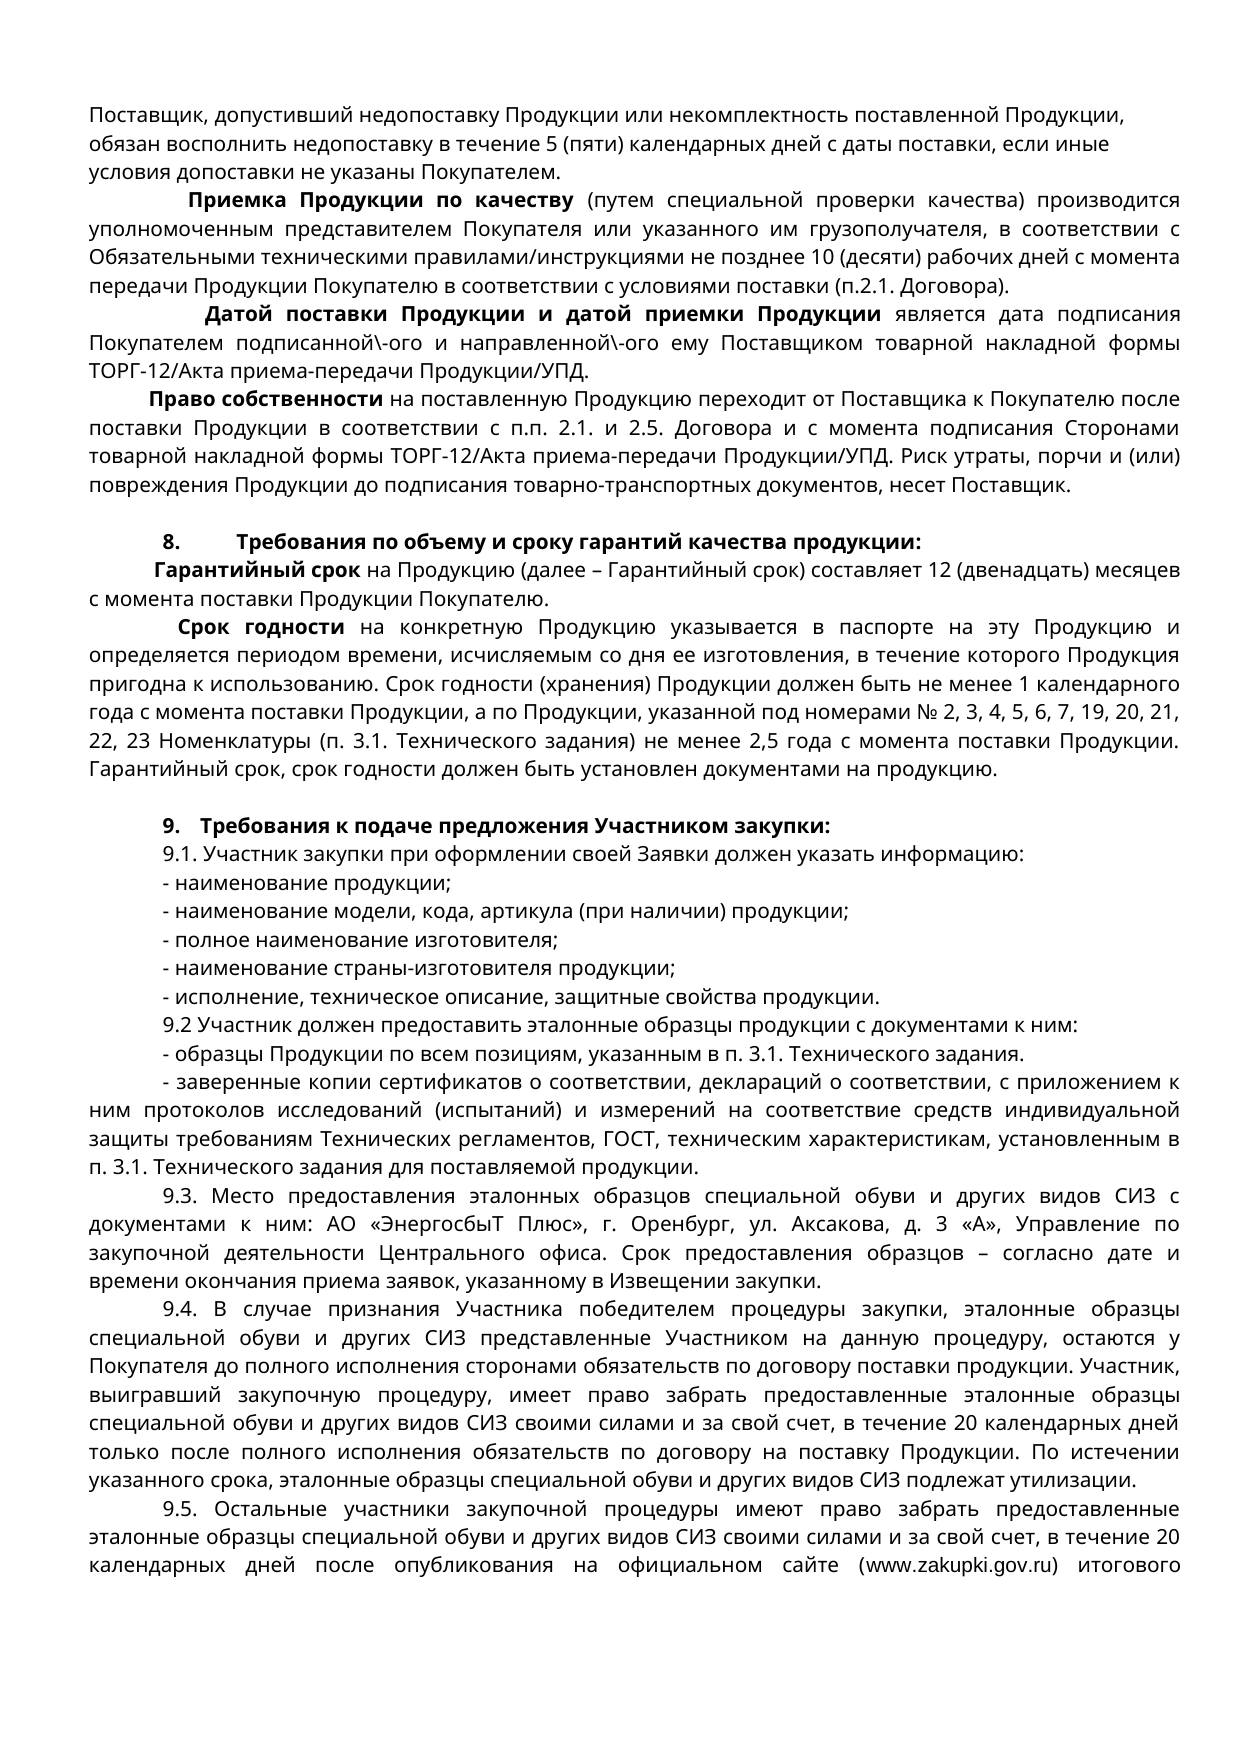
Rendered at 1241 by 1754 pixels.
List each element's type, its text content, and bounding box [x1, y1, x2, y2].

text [89, 1494, 1181, 1579]
text Приемка Продукции по качеству (путем специальной проверки качества) производится уполномоченным представителем Покупателя или указанного им грузополучателя, в соответствии с Обязательными техническими правилами/инструкциями не позднее 10 (десяти) рабочих дней с момента передачи Продукции Покупателю в соответствии с условиями поставки (п.2.1. Договора). [89, 186, 1181, 299]
text - полное наименование изготовителя; [89, 925, 1181, 953]
text Право собственности на поставленную Продукцию переходит от Поставщика к Покупателю после поставки Продукции в соответствии с п.п. 2.1. и 2.5. Договора и с момента подписания Сторонами товарной накладной формы ТОРГ-12/Акта приема-передачи Продукции/УПД. Риск утраты, порчи и (или) повреждения Продукции до подписания товарно-транспортных документов, несет Поставщик. [89, 384, 1181, 498]
text - заверенные копии сертификатов о соответствии, деклараций о соответствии, с приложением к ним протоколов исследований (испытаний) и измерений на соответствие средств индивидуальной защиты требованиям Технических регламентов, ГОСТ, техническим характеристикам, установленным в п. 3.1. Технического задания для поставляемой продукции. [89, 1067, 1181, 1181]
text Датой поставки Продукции и датой приемки Продукции является дата подписания Покупателем подписанной\-ого и направленной\-ого ему Поставщиком товарной накладной формы ТОРГ-12/Акта приема-передачи Продукции/УПД. [89, 299, 1181, 384]
text 9.3. Место предоставления эталонных образцов специальной обуви и других видов СИЗ с документами к ним: АО «ЭнергосбыТ Плюс», г. Оренбург, ул. Аксакова, д. 3 «А», Управление по закупочной деятельности Центрального офиса. Срок предоставления образцов – согласно дате и времени окончания приема заявок, указанному в Извещении закупки. [89, 1181, 1181, 1294]
text - наименование продукции; [89, 868, 1181, 896]
list Поставщик, допустивший недопоставку Продукции или некомплектность поставленной Продукции, обязан восполнить недопоставку в течение 5 (пяти) календарных дней с даты поставки, если иные условия допоставки не указаны Покупателем. [89, 100, 1181, 186]
text - наименование страны-изготовителя продукции; [89, 953, 1181, 982]
text Гарантийный срок на Продукцию (далее – Гарантийный срок) составляет 12 (двенадцать) месяцев с момента поставки Продукции Покупателю. [89, 555, 1181, 612]
text - образцы Продукции по всем позициям, указанным в п. 3.1. Технического задания. [89, 1039, 1181, 1067]
list Требования по объему и сроку гарантий качества продукции: [89, 527, 1181, 555]
text - наименование модели, кода, артикула (при наличии) продукции; [89, 896, 1181, 925]
text 9.4. В случае признания Участника победителем процедуры закупки, эталонные образцы специальной обуви и других СИЗ представленные Участником на данную процедуру, остаются у Покупателя до полного исполнения сторонами обязательств по договору поставки продукции. Участник, выигравший закупочную процедуру, имеет право забрать предоставленные эталонные образцы специальной обуви и других видов СИЗ своими силами и за свой счет, в течение 20 календарных дней только после полного исполнения обязательств по договору на поставку Продукции. По истечении указанного срока, эталонные образцы специальной обуви и других видов СИЗ подлежат утилизации. [89, 1294, 1181, 1494]
text - исполнение, техническое описание, защитные свойства продукции. [89, 982, 1181, 1010]
list Требования к подаче предложения Участником закупки: [162, 811, 1181, 839]
text Срок годности на конкретную Продукцию указывается в паспорте на эту Продукцию и определяется периодом времени, исчисляемым со дня ее изготовления, в течение которого Продукция пригодна к использованию. Срок годности (хранения) Продукции должен быть не менее 1 календарного года с момента поставки Продукции, а по Продукции, указанной под номерами № 2, 3, 4, 5, 6, 7, 19, 20, 21, 22, 23 Номенклатуры (п. 3.1. Технического задания) не менее 2,5 года с момента поставки Продукции. Гарантийный срок, срок годности должен быть установлен документами на продукцию. [89, 612, 1181, 783]
text 9.1. Участник закупки при оформлении своей Заявки должен указать информацию: [89, 839, 1181, 868]
text 9.2 Участник должен предоставить эталонные образцы продукции с документами к ним: [89, 1010, 1181, 1039]
